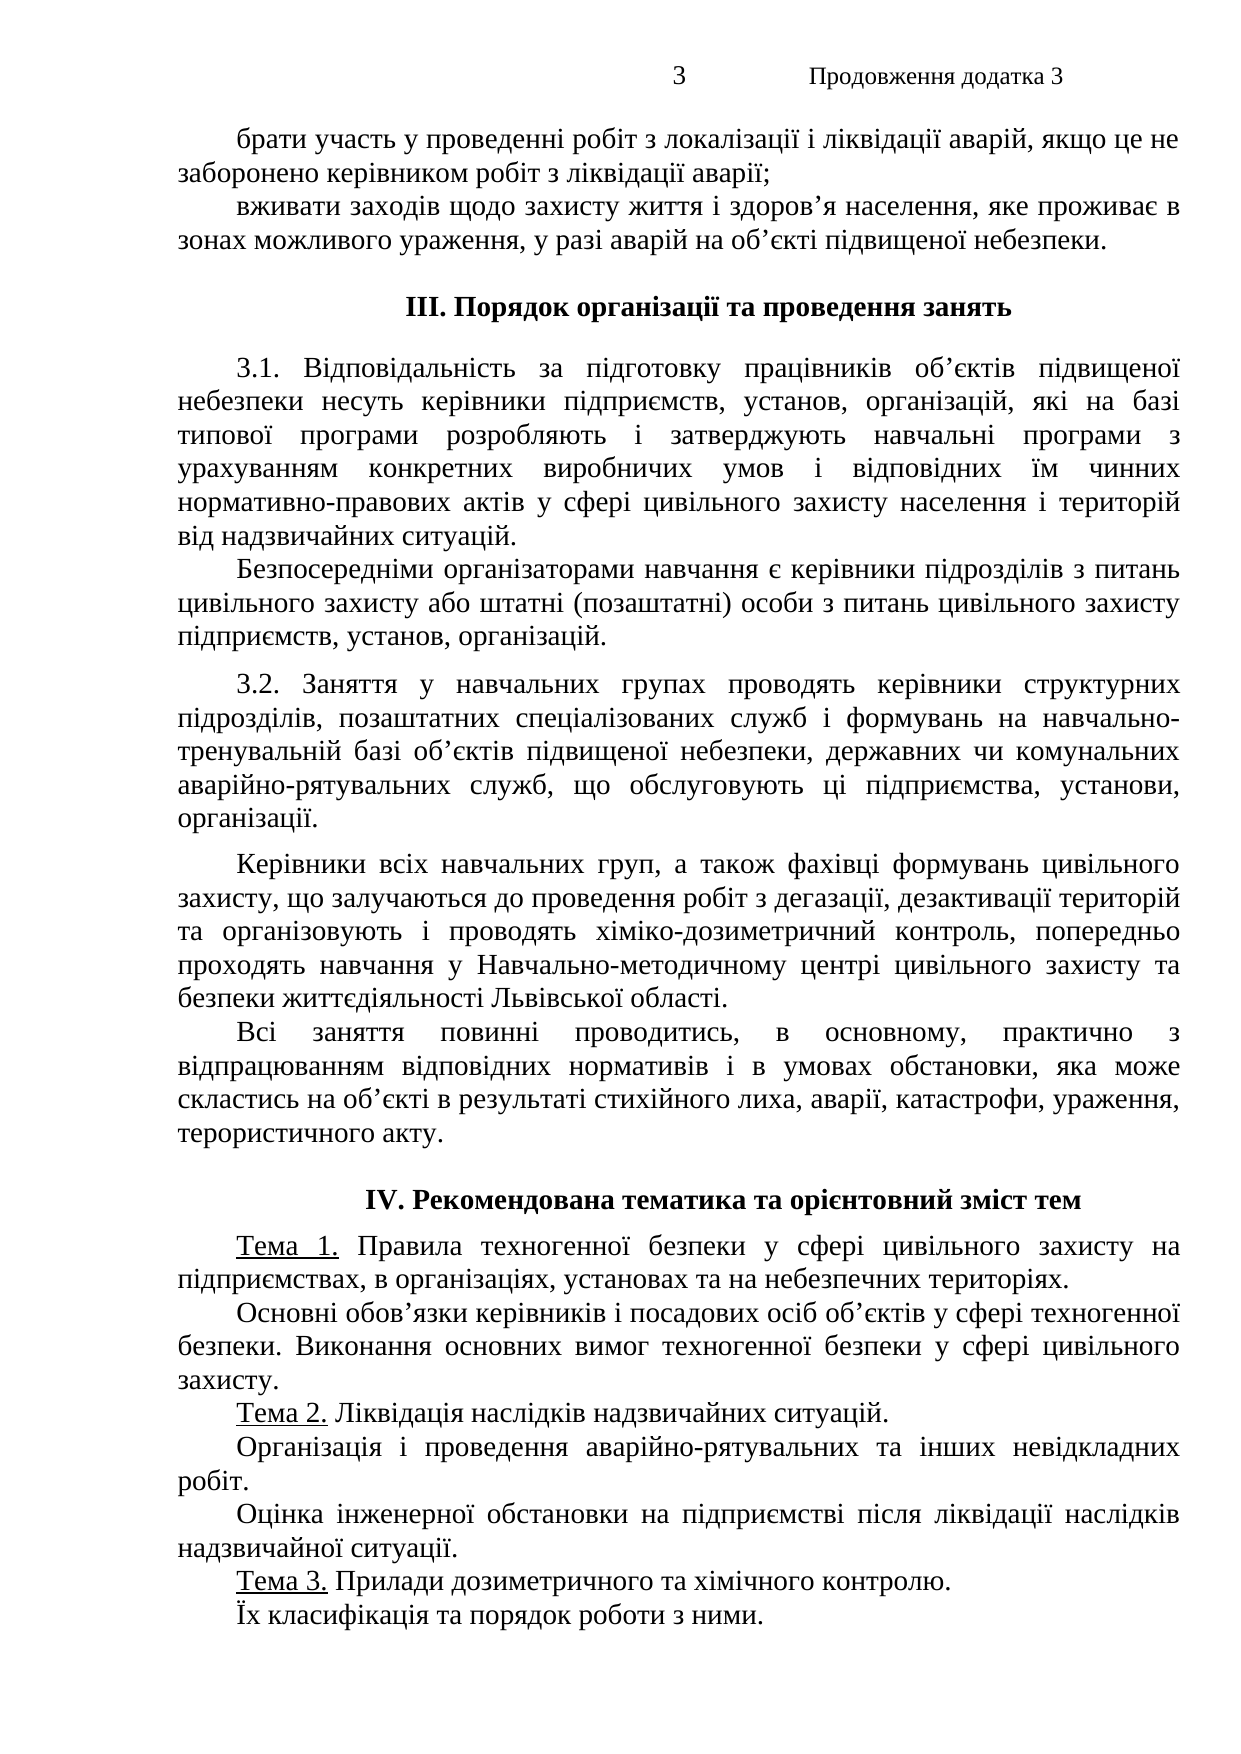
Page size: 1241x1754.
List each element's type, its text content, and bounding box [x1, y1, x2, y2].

text Тема 2. Ліквідація наслідків надзвичайних ситуацій. [177, 1396, 1181, 1429]
text Керівники всіх навчальних груп, а також фахівці формувань цивільного захисту, що залучаються до проведення робіт з дегазації, дезактивації територій та організовують і проводять хіміко-дозиметричний контроль, попередньо проходять навчання у Навчально-методичному центрі цивільного захисту та безпеки життєдіяльності Львівської області. [177, 846, 1181, 1014]
text Всі заняття повинні проводитись, в основному, практично з відпрацюванням відповідних нормативів і в умовах обстановки, яка може скластись на об’єкті в результаті стихійного лиха, аварії, катастрофи, ураження, терористичного акту. [177, 1014, 1181, 1148]
text Їх класифікація та порядок роботи з ними. [177, 1597, 1181, 1630]
text Безпосередніми організаторами навчання є керівники підрозділів з питань цивільного захисту або штатні (позаштатні) особи з питань цивільного захисту підприємств, установ, організацій. [177, 551, 1181, 652]
text 3.1. Відповідальність за підготовку працівників об’єктів підвищеної небезпеки несуть керівники підприємств, установ, організацій, які на базі типової програми розробляють і затверджують навчальні програми з урахуванням конкретних виробничих умов і відповідних їм чинних нормативно-правових актів у сфері цивільного захисту населення і територій від надзвичайних ситуацій. [177, 350, 1181, 551]
text Організація і проведення аварійно-рятувальних та інших невідкладних робіт. [177, 1429, 1181, 1496]
text IІІ. Порядок організації та проведення занять [177, 289, 1181, 323]
text брати участь у проведенні робіт з локалізації і ліквідації аварій, якщо це не заборонено керівником робіт з ліквідації аварії; [177, 121, 1181, 188]
text 3.2. Заняття у навчальних групах проводять керівники структурних підрозділів, позаштатних спеціалізованих служб і формувань на навчально-тренувальній базі об’єктів підвищеної небезпеки, державних чи комунальних аварійно-рятувальних служб, що обслуговують ці підприємства, установи, організації. [177, 666, 1181, 834]
text ІV. Рекомендована тематика та орієнтовний зміст тем [207, 1182, 1181, 1215]
text Основні обов’язки керівників і посадових осіб об’єктів у сфері техногенної безпеки. Виконання основних вимог техногенної безпеки у сфері цивільного захисту. [177, 1295, 1181, 1396]
text Тема 1. Правила техногенної безпеки у сфері цивільного захисту на підприємствах, в організаціях, установах та на небезпечних територіях. [177, 1228, 1181, 1295]
text Оцінка інженерної обстановки на підприємстві після ліквідації наслідків надзвичайної ситуації. [177, 1496, 1181, 1563]
text Тема 3. Прилади дозиметричного та хімічного контролю. [177, 1563, 1181, 1597]
text вживати заходів щодо захисту життя і здоров’я населення, яке проживає в зонах можливого ураження, у разі аварій на об’єкті підвищеної небезпеки. [177, 188, 1181, 256]
